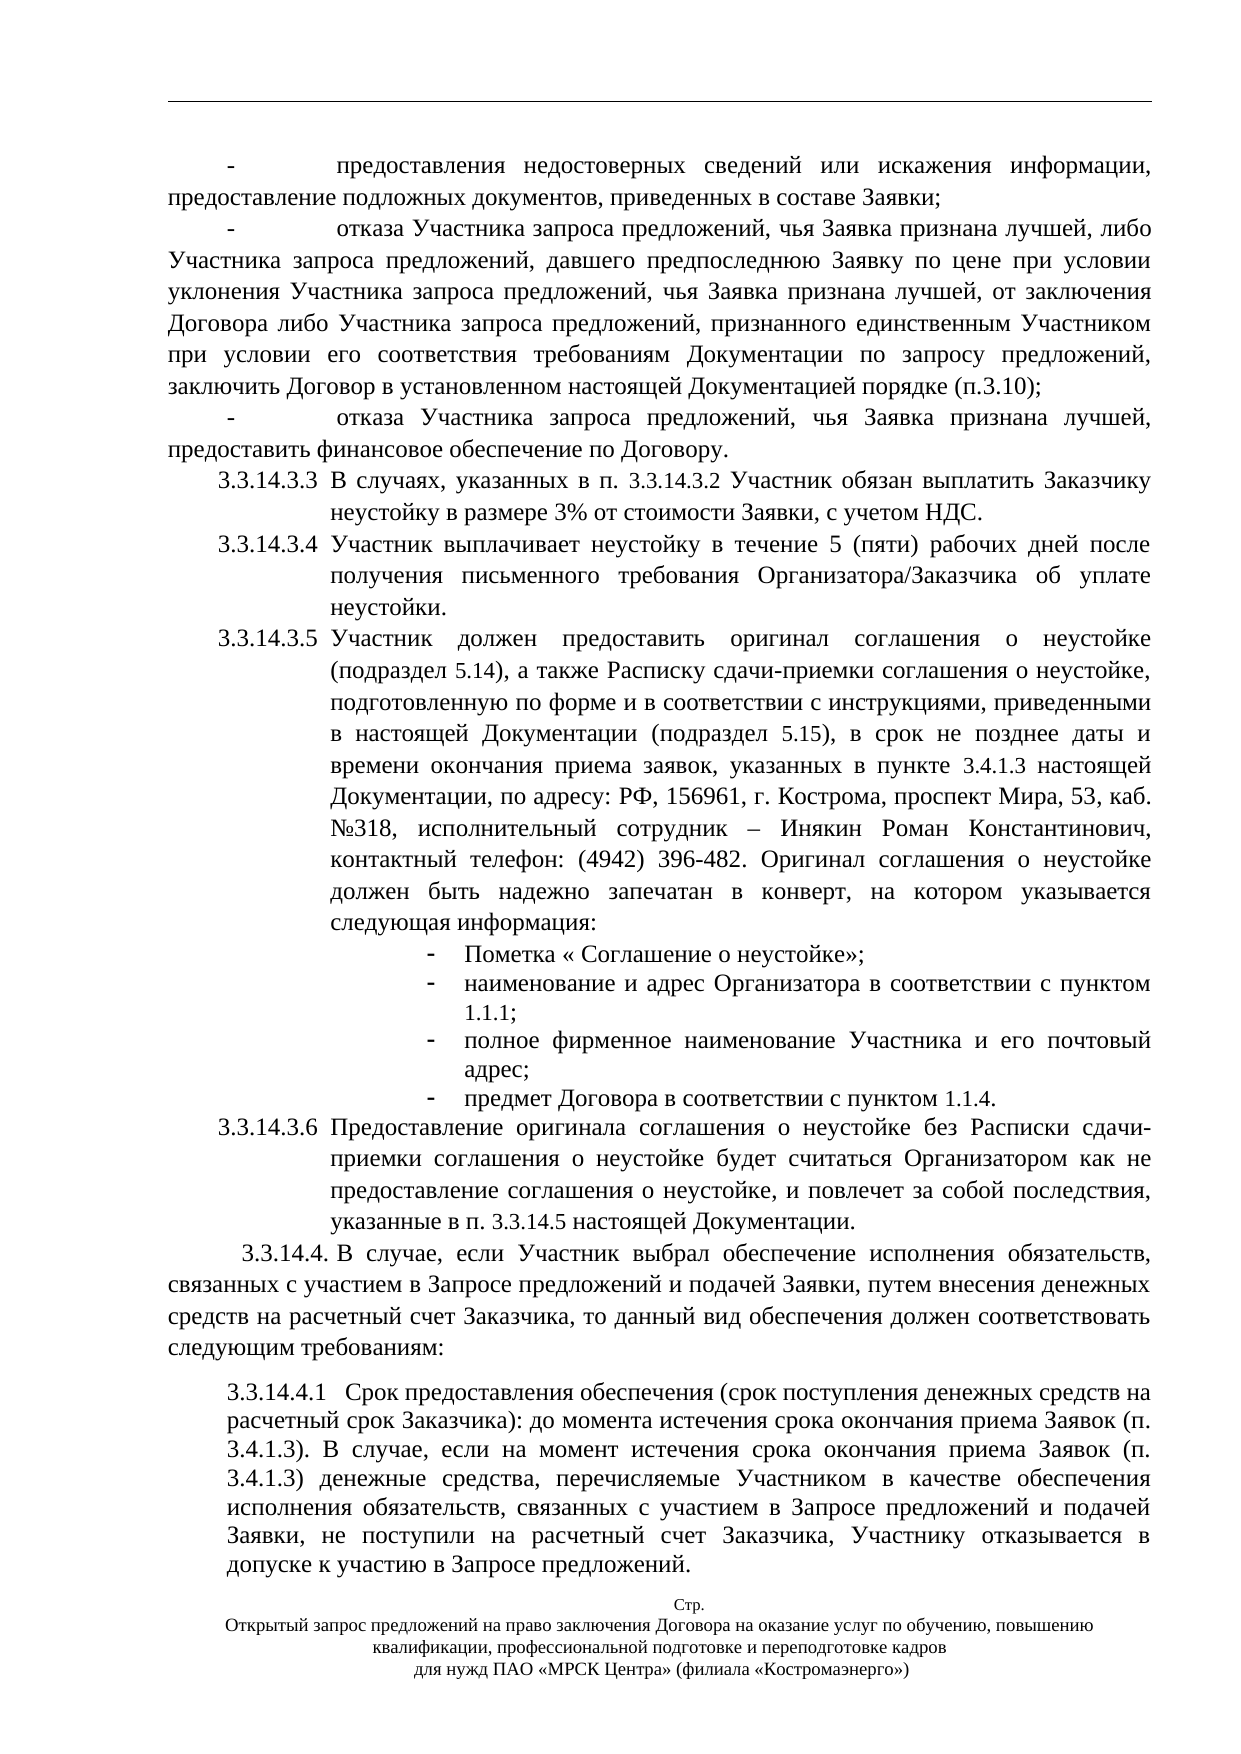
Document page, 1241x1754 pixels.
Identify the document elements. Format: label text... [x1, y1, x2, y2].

list отказа Участника запроса предложений, чья Заявка признана лучшей, предоставить финансовое обеспечение по Договору. [168, 402, 1152, 463]
list Предоставление оригинала соглашения о неустойке без Расписки сдачи-приемки соглашения о неустойке будет считаться Организатором как не предоставление соглашения о неустойке, и повлечет за собой последствия, указанные в п. 3.3.14.5 настоящей Документации. [218, 1112, 1152, 1235]
list предоставления недостоверных сведений или искажения информации, предоставление подложных документов, приведенных в составе Заявки; [168, 150, 1152, 210]
list Пометка « Соглашение о неустойке»; [427, 939, 1152, 968]
list Участник должен предоставить оригинал соглашения о неустойке (подраздел 5.14), а также Расписку сдачи-приемки соглашения о неустойке, подготовленную по форме и в соответствии с инструкциями, приведенными в настоящей Документации (подраздел 5.15), в срок не позднее даты и времени окончания приема заявок, указанных в пункте 3.4.1.3 настоящей Документации, по адресу: РФ, 156961, г. Кострома, проспект Мира, 53, каб. №318, исполнительный сотрудник – Инякин Роман Константинович, контактный телефон: (4942) 396-482. Оригинал соглашения о неустойке должен быть надежно запечатан в конверт, на котором указывается следующая информация: [218, 623, 1152, 936]
list Участник выплачивает неустойку в течение 5 (пяти) рабочих дней после получения письменного требования Организатора/Заказчика об уплате неустойки. [218, 529, 1152, 621]
list отказа Участника запроса предложений, чья Заявка признана лучшей, либо Участника запроса предложений, давшего предпоследнюю Заявку по цене при условии уклонения Участника запроса предложений, чья Заявка признана лучшей, от заключения Договора либо Участника запроса предложений, признанного единственным Участником при условии его соответствия требованиям Документации по запросу предложений, заключить Договор в установленном настоящей Документацией порядке (п.3.10); [168, 213, 1152, 400]
list предмет Договора в соответствии с пунктом 1.1.4. [427, 1083, 1152, 1112]
list В случае, если Участник выбрал обеспечение исполнения обязательств, связанных с участием в Запросе предложений и подачей Заявки, путем внесения денежных средств на расчетный счет Заказчика, то данный вид обеспечения должен соответствовать следующим требованиям: [168, 1238, 1152, 1361]
list полное фирменное наименование Участника и его почтовый адрес; [427, 1025, 1152, 1083]
list В случаях, указанных в п. -3.3.14.3.2 Участник обязан выплатить Заказчику неустойку в размере 3% от стоимости Заявки, с учетом НДС. [218, 466, 1152, 526]
list Срок предоставления обеспечения (срок поступления денежных средств на расчетный срок Заказчика): до момента истечения срока окончания приема Заявок (п. 3.4.1.3). В случае, если на момент истечения срока окончания приема Заявок (п. 3.4.1.3) денежные средства, перечисляемые Участником в качестве обеспечения исполнения обязательств, связанных с участием в Запросе предложений и подачей Заявки, не поступили на расчетный счет Заказчика, Участнику отказывается в допуске к участию в Запросе предложений. [227, 1377, 1152, 1578]
list наименование и адрес Организатора в соответствии с пунктом 1.1.1; [427, 968, 1152, 1025]
